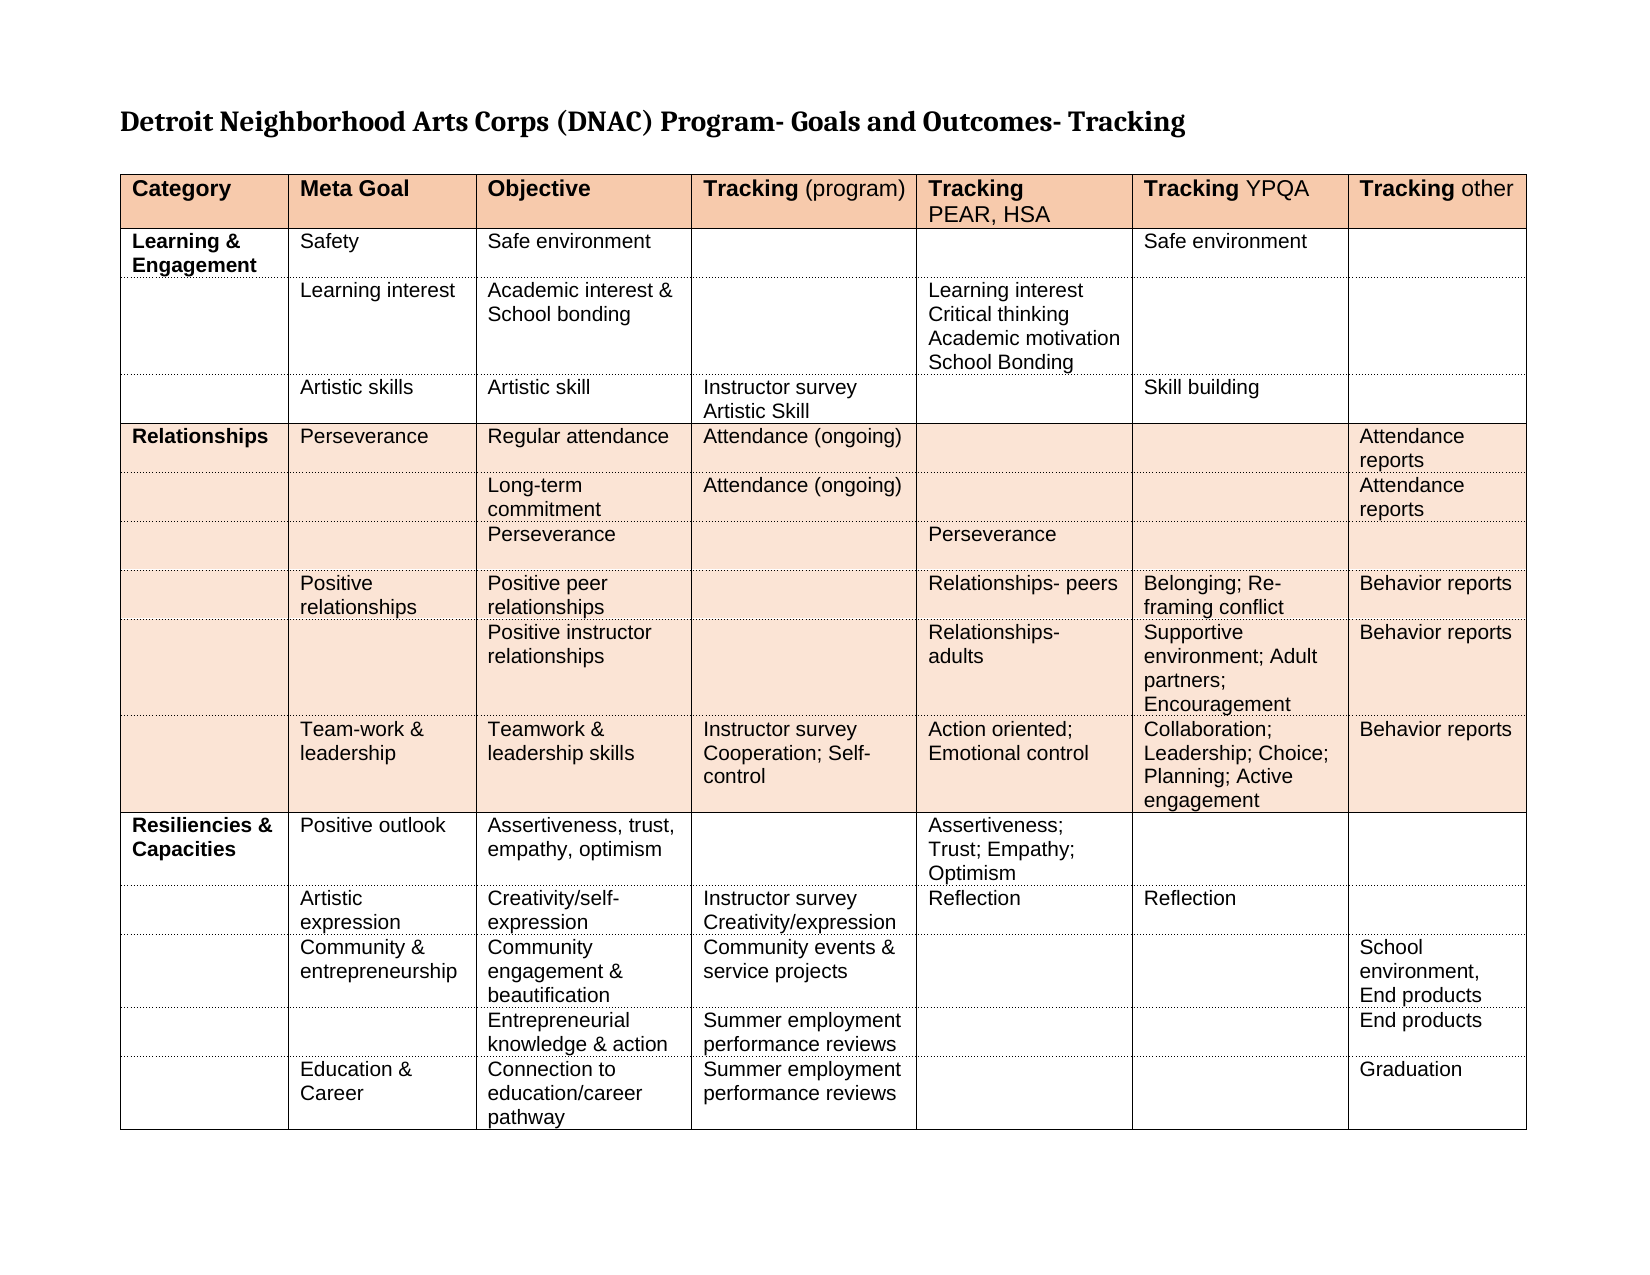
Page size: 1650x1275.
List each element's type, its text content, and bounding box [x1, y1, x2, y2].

table_cell [1133, 424, 1348, 472]
table_cell Summer employment performance reviews [692, 1056, 916, 1129]
table_cell Attendance reports [1349, 472, 1526, 521]
table_cell Community events & service projects [692, 934, 916, 1007]
table_cell Reflection [917, 885, 1132, 934]
table_cell [121, 277, 288, 374]
table_cell [692, 813, 916, 885]
table_cell Behavior reports [1349, 570, 1526, 618]
table_cell Artistic skills [289, 374, 476, 423]
table_cell [1349, 885, 1526, 934]
table_cell [121, 934, 288, 1007]
table_cell [289, 1007, 476, 1056]
table_cell [1133, 472, 1348, 521]
table_cell Instructor survey Creativity/expression [692, 885, 916, 934]
table_cell Positive instructor relationships [477, 619, 691, 715]
table_header Tracking YPQA [1133, 175, 1348, 228]
table_cell [121, 1007, 288, 1056]
table_cell Attendance (ongoing) [692, 472, 916, 521]
table_cell Learning & Engagement [121, 229, 288, 277]
table_cell Resiliencies & Capacities [121, 813, 288, 885]
table_cell Instructor survey Artistic Skill [692, 374, 916, 423]
table_cell [289, 619, 476, 715]
table_cell Assertiveness, trust, empathy, optimism [477, 813, 691, 885]
table_cell [121, 885, 288, 934]
table_cell [1349, 277, 1526, 374]
table_cell Education & Career [289, 1056, 476, 1129]
table_cell Community engagement & beautification [477, 934, 691, 1007]
table_cell Community & entrepreneurship [289, 934, 476, 1007]
table_header Tracking other [1349, 175, 1526, 228]
table_cell Connection to education/career pathway [477, 1056, 691, 1129]
table_cell Relationships- peers [917, 570, 1132, 618]
table_cell Learning interest Critical thinking Academic motivation School Bonding [917, 277, 1132, 374]
table_cell Behavior reports [1349, 619, 1526, 715]
table_cell Skill building [1133, 374, 1348, 423]
table_cell [917, 424, 1132, 472]
table_header Objective [477, 175, 691, 228]
table_cell Perseverance [917, 521, 1132, 569]
table_cell [1349, 229, 1526, 277]
table_cell [1349, 374, 1526, 423]
table_cell [917, 1056, 1132, 1129]
table_cell [1133, 934, 1348, 1007]
table_cell Entrepreneurial knowledge & action [477, 1007, 691, 1056]
table_cell Instructor survey Cooperation; Self-control [692, 715, 916, 812]
table_header Meta Goal [289, 175, 476, 228]
table_cell Collaboration; Leadership; Choice; Planning; Active engagement [1133, 715, 1348, 812]
table_cell [121, 521, 288, 569]
table_header Tracking PEAR, HSA [917, 175, 1132, 228]
table_cell [917, 1007, 1132, 1056]
table_cell Safe environment [1133, 229, 1348, 277]
table_cell [289, 521, 476, 569]
table_cell [121, 570, 288, 618]
table_cell Graduation [1349, 1056, 1526, 1129]
table_cell Assertiveness; Trust; Empathy; Optimism [917, 813, 1132, 885]
table_cell Behavior reports [1349, 715, 1526, 812]
table_cell Belonging; Re-framing conflict [1133, 570, 1348, 618]
table_cell [121, 472, 288, 521]
table_cell Attendance (ongoing) [692, 424, 916, 472]
table_cell Artistic skill [477, 374, 691, 423]
table_cell [1133, 1007, 1348, 1056]
table_cell Safety [289, 229, 476, 277]
table_cell [121, 374, 288, 423]
table_cell [121, 619, 288, 715]
table_cell [1349, 813, 1526, 885]
table_cell [1133, 277, 1348, 374]
table_cell Creativity/self-expression [477, 885, 691, 934]
table_cell [917, 934, 1132, 1007]
table_cell Regular attendance [477, 424, 691, 472]
table_cell [692, 521, 916, 569]
table_cell [692, 619, 916, 715]
table_cell Action oriented; Emotional control [917, 715, 1132, 812]
table_header Category [121, 175, 288, 228]
table_cell [121, 1056, 288, 1129]
table_cell Safe environment [477, 229, 691, 277]
table_cell [692, 229, 916, 277]
table_cell Learning interest [289, 277, 476, 374]
text Detroit Neighborhood Arts Corps (DNAC) Program- Goals and Outcomes- Tracking [120, 105, 1530, 138]
table_header Tracking (program) [692, 175, 916, 228]
table_cell [1133, 521, 1348, 569]
table_cell [917, 472, 1132, 521]
table_cell Teamwork & leadership skills [477, 715, 691, 812]
table_cell Positive peer relationships [477, 570, 691, 618]
table_cell Relationships [121, 424, 288, 472]
table_cell [1133, 813, 1348, 885]
table_cell [1349, 521, 1526, 569]
table_cell Supportive environment; Adult partners; Encouragement [1133, 619, 1348, 715]
table_cell Summer employment performance reviews [692, 1007, 916, 1056]
table_cell [289, 472, 476, 521]
table_cell Reflection [1133, 885, 1348, 934]
table_cell [1133, 1056, 1348, 1129]
table_cell Positive relationships [289, 570, 476, 618]
table_cell Attendance reports [1349, 424, 1526, 472]
table_cell Long-term commitment [477, 472, 691, 521]
table_cell Perseverance [477, 521, 691, 569]
table_cell Positive outlook [289, 813, 476, 885]
table_cell End products [1349, 1007, 1526, 1056]
table_cell Relationships- adults [917, 619, 1132, 715]
table_cell Academic interest & School bonding [477, 277, 691, 374]
table_cell [917, 229, 1132, 277]
table_cell School environment, End products [1349, 934, 1526, 1007]
table_cell Perseverance [289, 424, 476, 472]
table_cell [692, 570, 916, 618]
table_cell [692, 277, 916, 374]
table_cell Artistic expression [289, 885, 476, 934]
table_cell [917, 374, 1132, 423]
table_cell [121, 715, 288, 812]
table_cell Team-work & leadership [289, 715, 476, 812]
